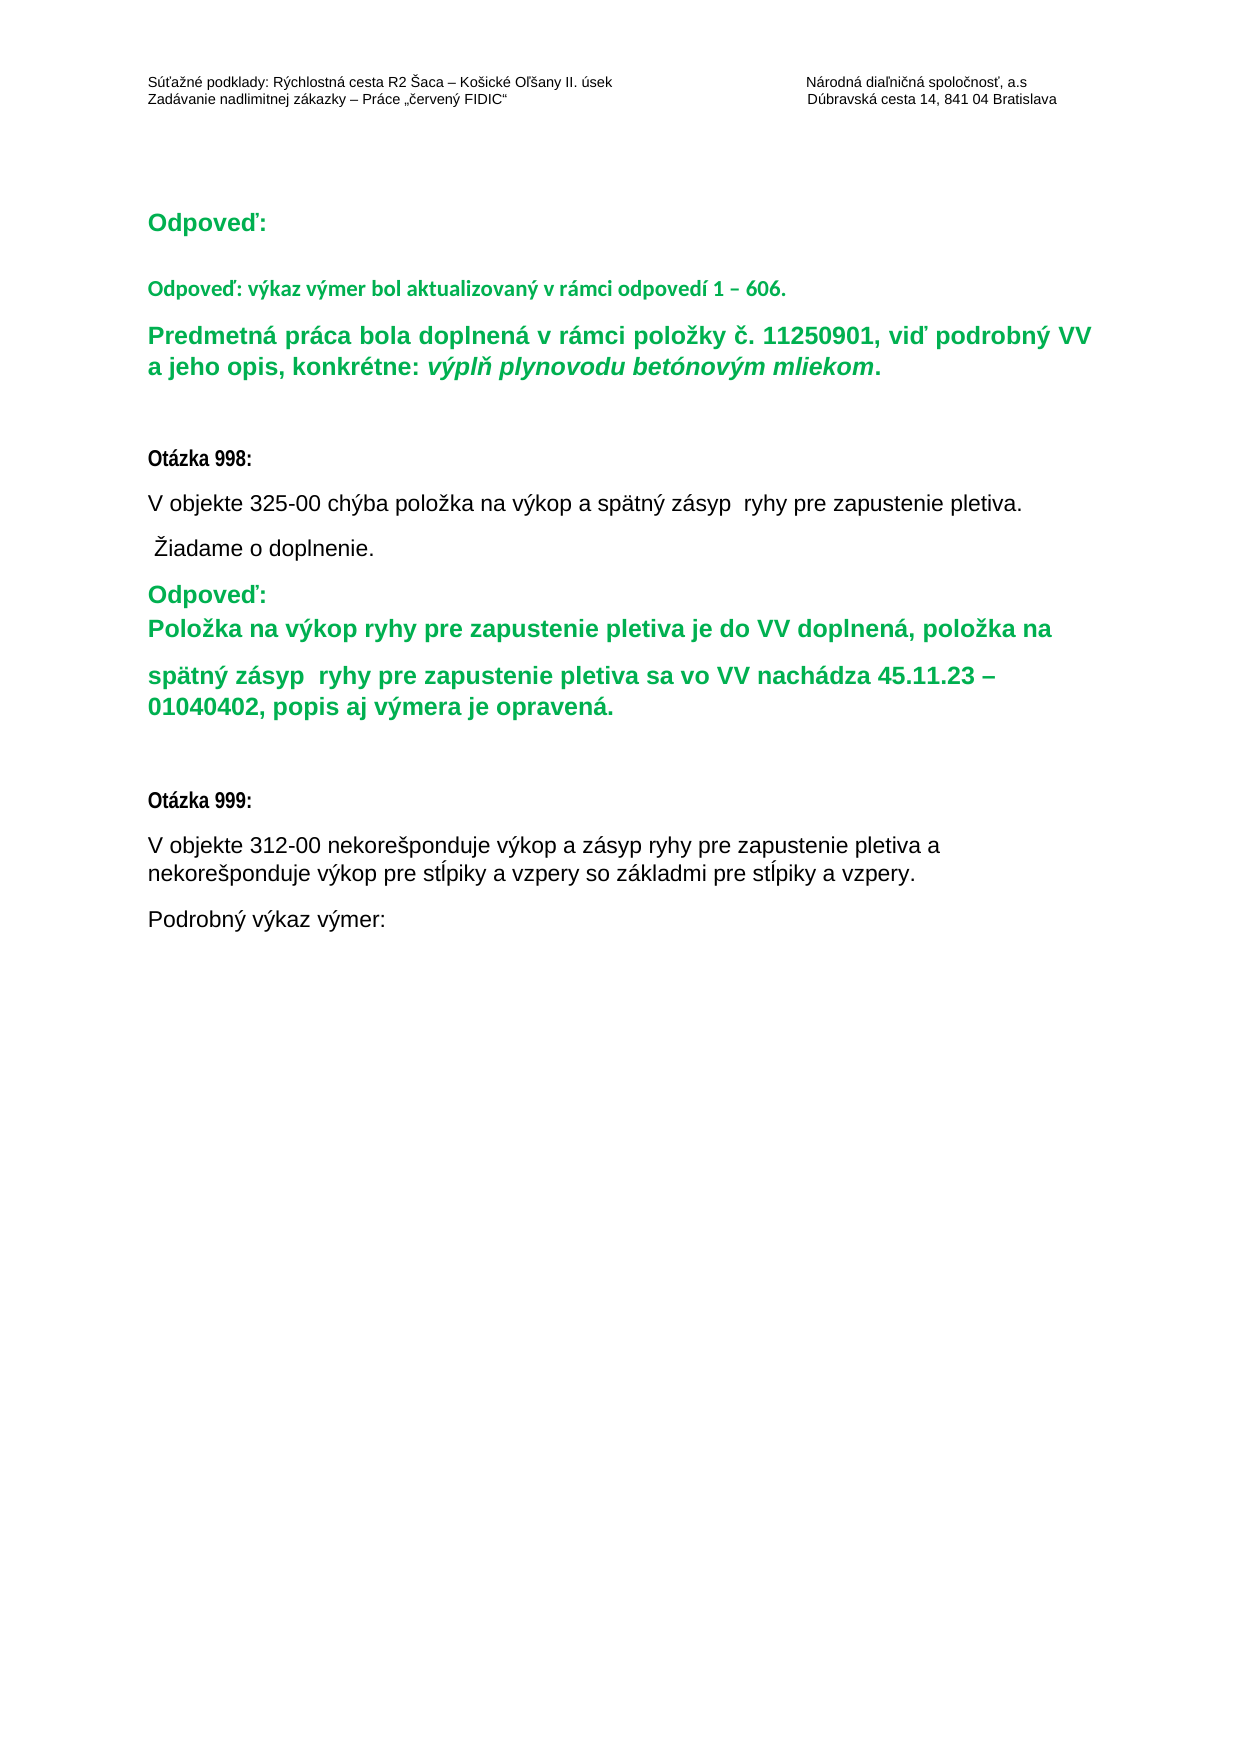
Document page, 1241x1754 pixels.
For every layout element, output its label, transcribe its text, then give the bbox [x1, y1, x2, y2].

text Odpoveď: [148, 208, 1093, 237]
text spätný zásyp ryhy pre zapustenie pletiva sa vo VV nachádza 45.11.23 – 01040402, popis aj výmera je opravená. [148, 661, 1093, 721]
text Odpoveď: výkaz výmer bol aktualizovaný v rámci odpovedí 1 – 606. [148, 274, 1093, 302]
text Odpoveď: [148, 581, 1093, 609]
text V objekte 325-00 chýba položka na výkop a spätný zásyp ryhy pre zapustenie pletiva. [148, 490, 1093, 517]
text Položka na výkop ryhy pre zapustenie pletiva je do VV doplnená, položka na [148, 613, 1093, 642]
text Otázka 999: [148, 787, 1093, 813]
text Podrobný výkaz výmer: [148, 906, 1093, 932]
text Žiadame o doplnenie. [148, 535, 1093, 562]
text V objekte 312-00 nekorešponduje výkop a zásyp ryhy pre zapustenie pletiva a nekorešponduje výkop pre stĺpiky a vzpery so základmi pre stĺpiky a vzpery. [148, 832, 1093, 887]
text Predmetná práca bola doplnená v rámci položky č. 11250901, viď podrobný VV a jeho opis, konkrétne: výplň plynovodu betónovým mliekom. [148, 321, 1093, 381]
text Otázka 998: [148, 445, 1093, 472]
